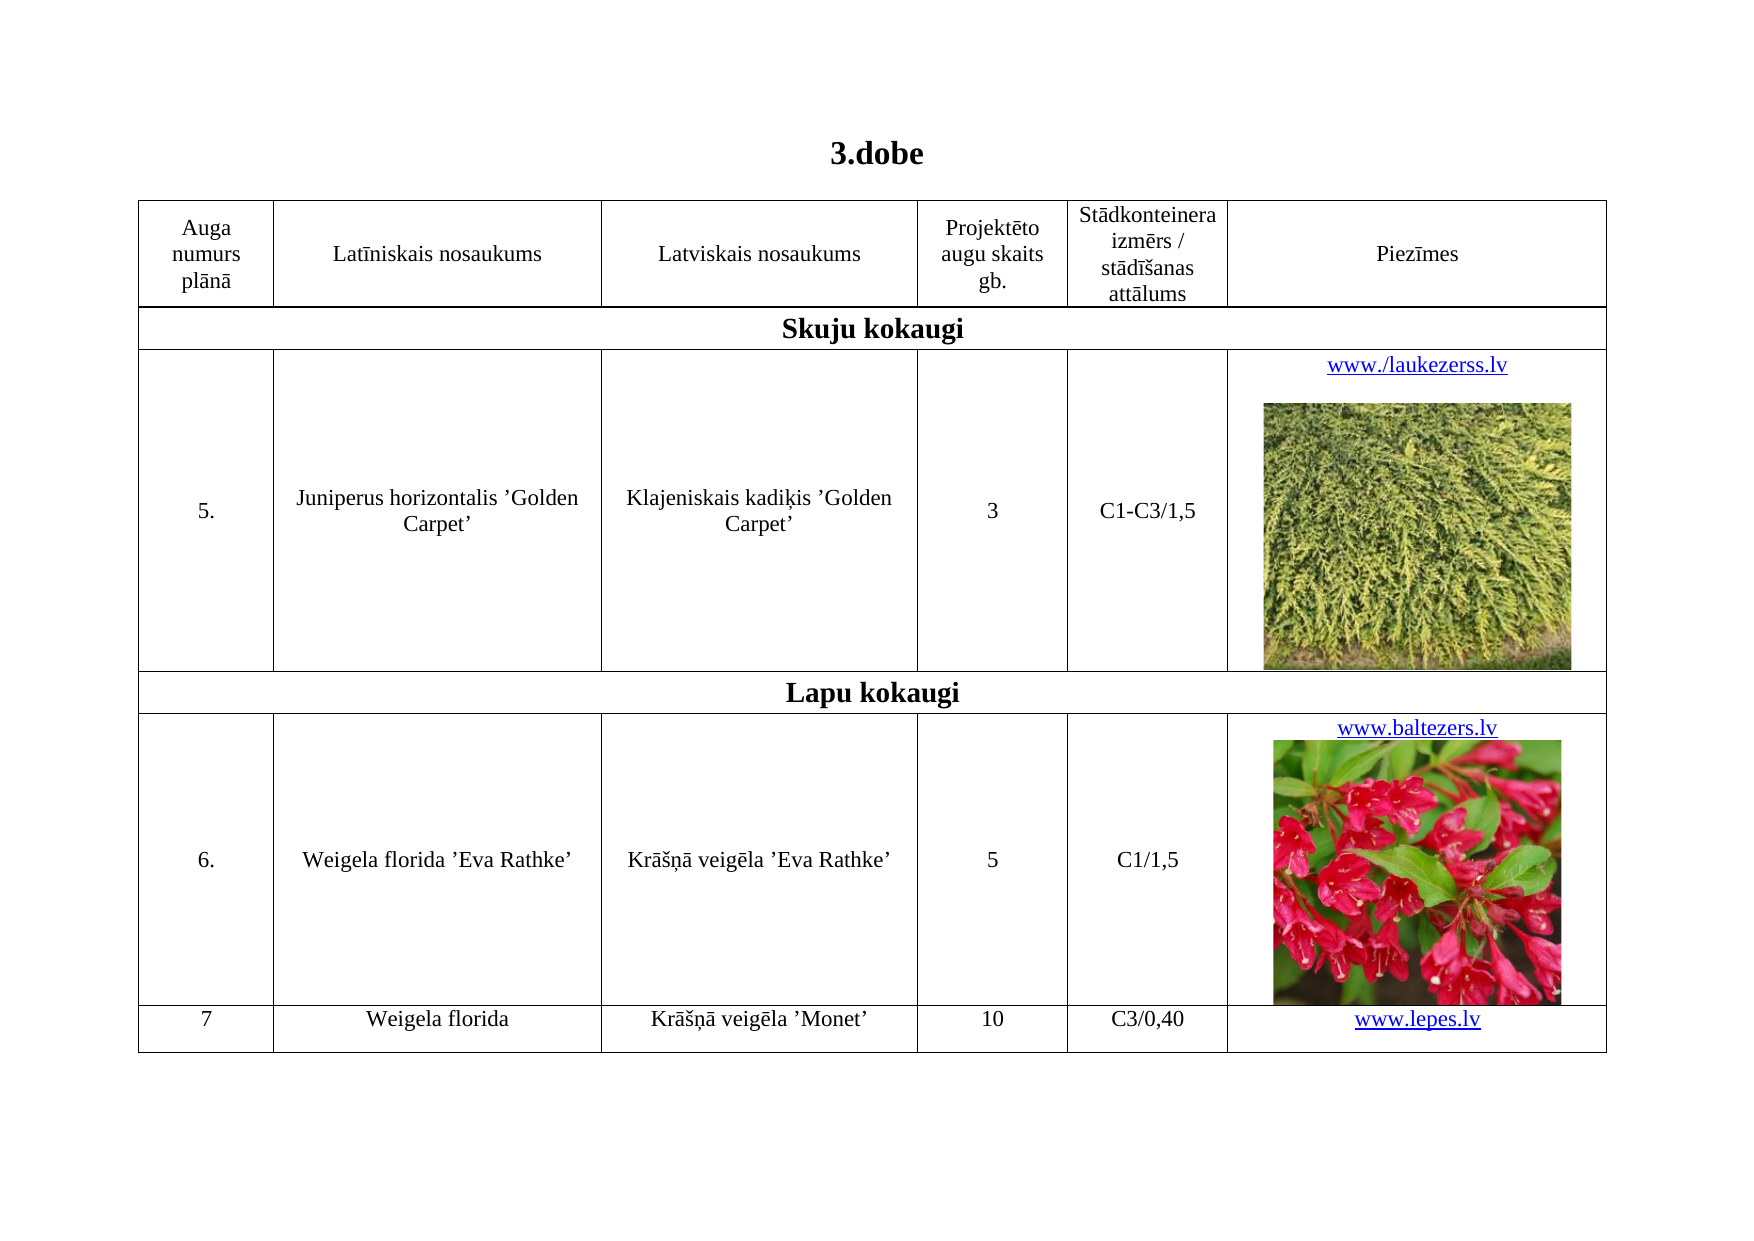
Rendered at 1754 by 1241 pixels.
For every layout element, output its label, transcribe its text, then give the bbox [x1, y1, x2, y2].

table_cell 5. [139, 350, 273, 671]
table_cell 6. [139, 714, 273, 1004]
table_cell Weigela florida ’Eva Rathke’ [274, 714, 601, 1004]
picture [1263, 403, 1572, 670]
table_cell C1/1,5 [1068, 714, 1227, 1004]
table_cell Krāšņā veigēla ’Eva Rathke’ [602, 714, 917, 1004]
table_header Auga numurs plānā [139, 201, 273, 306]
table_header Latīniskais nosaukums [274, 201, 601, 306]
table_cell 10 [918, 1006, 1067, 1052]
table_cell Lapu kokaugi [139, 672, 1606, 713]
table_cell 3 [918, 350, 1067, 671]
table_cell Skuju kokaugi [139, 308, 1606, 349]
table_cell C3/0,40 [1068, 1006, 1227, 1052]
table_cell C1-C3/1,5 [1068, 350, 1227, 671]
table_header Stādkonteinera izmērs / stādīšanas attālums [1068, 201, 1227, 306]
picture [1273, 740, 1562, 1005]
text 3.dobe [150, 133, 1604, 171]
table_header Latviskais nosaukums [602, 201, 917, 306]
table_cell www.baltezers.lv [1228, 714, 1606, 1004]
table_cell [602, 1006, 917, 1052]
table_header Piezīmes [1228, 201, 1606, 306]
table_cell 7 [139, 1006, 273, 1052]
table_cell www./laukezerss.lv [1228, 350, 1606, 671]
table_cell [274, 1006, 601, 1052]
table_header Projektēto augu skaits gb. [918, 201, 1067, 306]
table_cell Klajeniskais kadiķis ’Golden Carpet’ [602, 350, 917, 671]
table_cell www.lepes.lv [1228, 1006, 1606, 1052]
table_cell 5 [918, 714, 1067, 1004]
table_cell Juniperus horizontalis ’Golden Carpet’ [274, 350, 601, 671]
